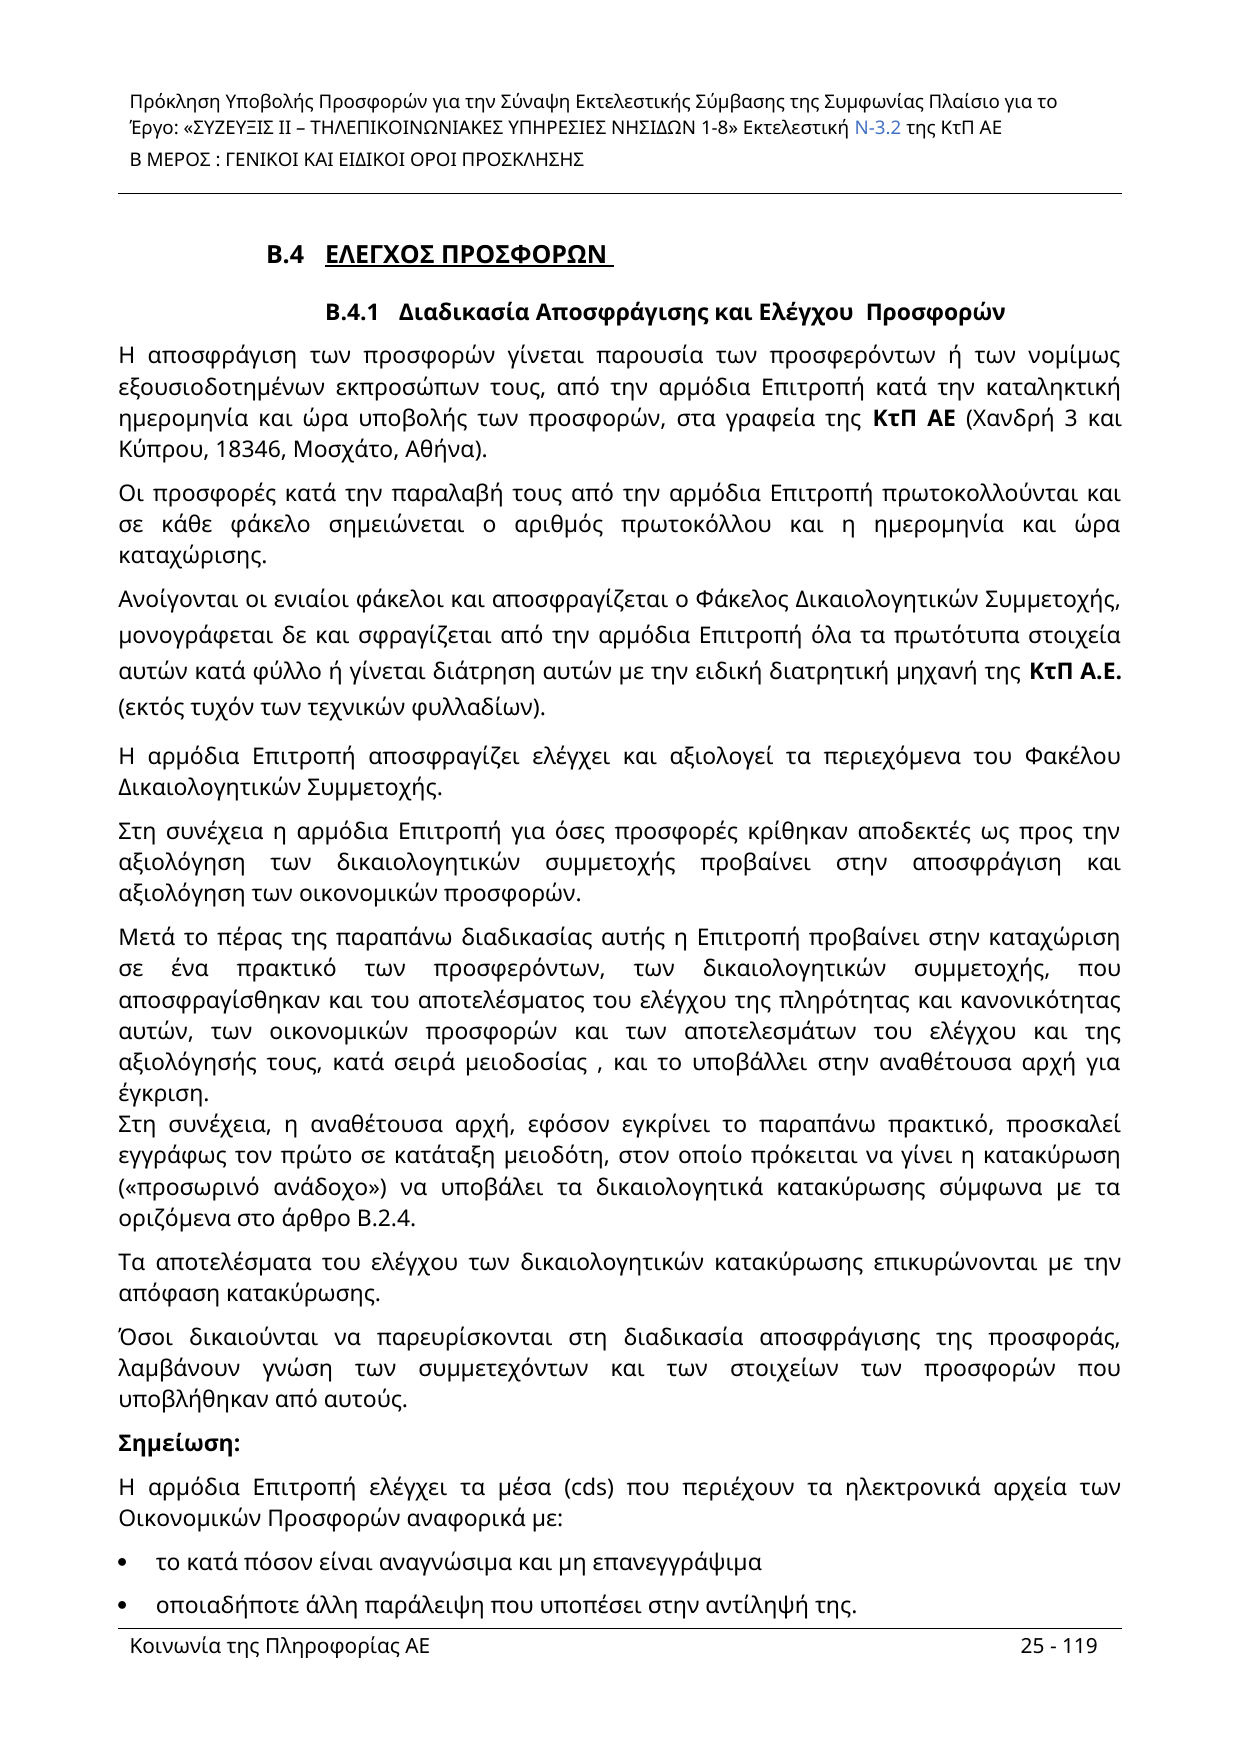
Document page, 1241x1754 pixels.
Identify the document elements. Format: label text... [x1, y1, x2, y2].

text Μετά το πέρας της παραπάνω διαδικασίας αυτής η Επιτροπή προβαίνει στην καταχώριση σε ένα πρακτικό των προσφερόντων, των δικαιολογητικών συμμετοχής, που αποσφραγίσθηκαν και του αποτελέσματος του ελέγχου της πληρότητας και κανονικότητας αυτών, των οικονομικών προσφορών και των αποτελεσμάτων του ελέγχου και της αξιολόγησής τους, κατά σειρά μειοδοσίας , και το υποβάλλει στην αναθέτουσα αρχή για έγκριση. [118, 921, 1122, 1108]
text Η αρμόδια Επιτροπή αποσφραγίζει ελέγχει και αξιολογεί τα περιεχόμενα του Φακέλου Δικαιολογητικών Συμμετοχής. [118, 739, 1122, 802]
text Ανοίγονται οι ενιαίοι φάκελοι και αποσφραγίζεται ο Φάκελος Δικαιολογητικών Συμμετοχής, μονογράφεται δε και σφραγίζεται από την αρμόδια Επιτροπή όλα τα πρωτότυπα στοιχεία αυτών κατά φύλλο ή γίνεται διάτρηση αυτών με την ειδική διατρητική μηχανή της ΚτΠ Α.Ε. (εκτός τυχόν των τεχνικών φυλλαδίων). [118, 583, 1122, 722]
text Η αρμόδια Επιτροπή ελέγχει τα μέσα (cds) που περιέχουν τα ηλεκτρονικά αρχεία των Οικονομικών Προσφορών αναφορικά με: [118, 1471, 1122, 1533]
text Η αποσφράγιση των προσφορών γίνεται παρουσία των προσφερόντων ή των νομίμως εξουσιοδοτημένων εκπροσώπων τους, από την αρμόδια Επιτροπή κατά την καταληκτική ημερομηνία και ώρα υποβολής των προσφορών, στα γραφεία της ΚτΠ ΑΕ (Χανδρή 3 και Κύπρου, 18346, Μοσχάτο, Αθήνα). [118, 339, 1122, 464]
text Τα αποτελέσματα του ελέγχου των δικαιολογητικών κατακύρωσης επικυρώνονται με την απόφαση κατακύρωσης. [118, 1246, 1122, 1308]
text Σημείωση: [118, 1427, 1122, 1458]
list το κατά πόσον είναι αναγνώσιμα και μη επανεγγράψιμα [118, 1546, 1122, 1577]
text Στη συνέχεια, η αναθέτουσα αρχή, εφόσον εγκρίνει το παραπάνω πρακτικό, προσκαλεί εγγράφως τον πρώτο σε κατάταξη μειοδότη, στον οποίο πρόκειται να γίνει η κατακύρωση («προσωρινό ανάδοχο») να υποβάλει τα δικαιολογητικά κατακύρωσης σύμφωνα με τα οριζόμενα στο άρθρο Β.2.4. [118, 1108, 1122, 1233]
text Όσοι δικαιούνται να παρευρίσκονται στη διαδικασία αποσφράγισης της προσφοράς, λαμβάνουν γνώση των συμμετεχόντων και των στοιχείων των προσφορών που υποβλήθηκαν από αυτούς. [118, 1321, 1122, 1414]
list οποιαδήποτε άλλη παράλειψη που υποπέσει στην αντίληψή της. [118, 1589, 1122, 1621]
text Οι προσφορές κατά την παραλαβή τους από την αρμόδια Επιτροπή πρωτοκολλούνται και σε κάθε φάκελο σημειώνεται ο αριθμός πρωτοκόλλου και η ημερομηνία και ώρα καταχώρισης. [118, 477, 1122, 571]
subtitle Διαδικασία Αποσφράγισης και Ελέγχου Προσφορών [325, 296, 1122, 327]
subtitle ΕΛΕΓΧΟΣ ΠΡΟΣΦΟΡΩΝ [266, 236, 1122, 271]
text Στη συνέχεια η αρμόδια Επιτροπή για όσες προσφορές κρίθηκαν αποδεκτές ως προς την αξιολόγηση των δικαιολογητικών συμμετοχής προβαίνει στην αποσφράγιση και αξιολόγηση των οικονομικών προσφορών. [118, 814, 1122, 908]
